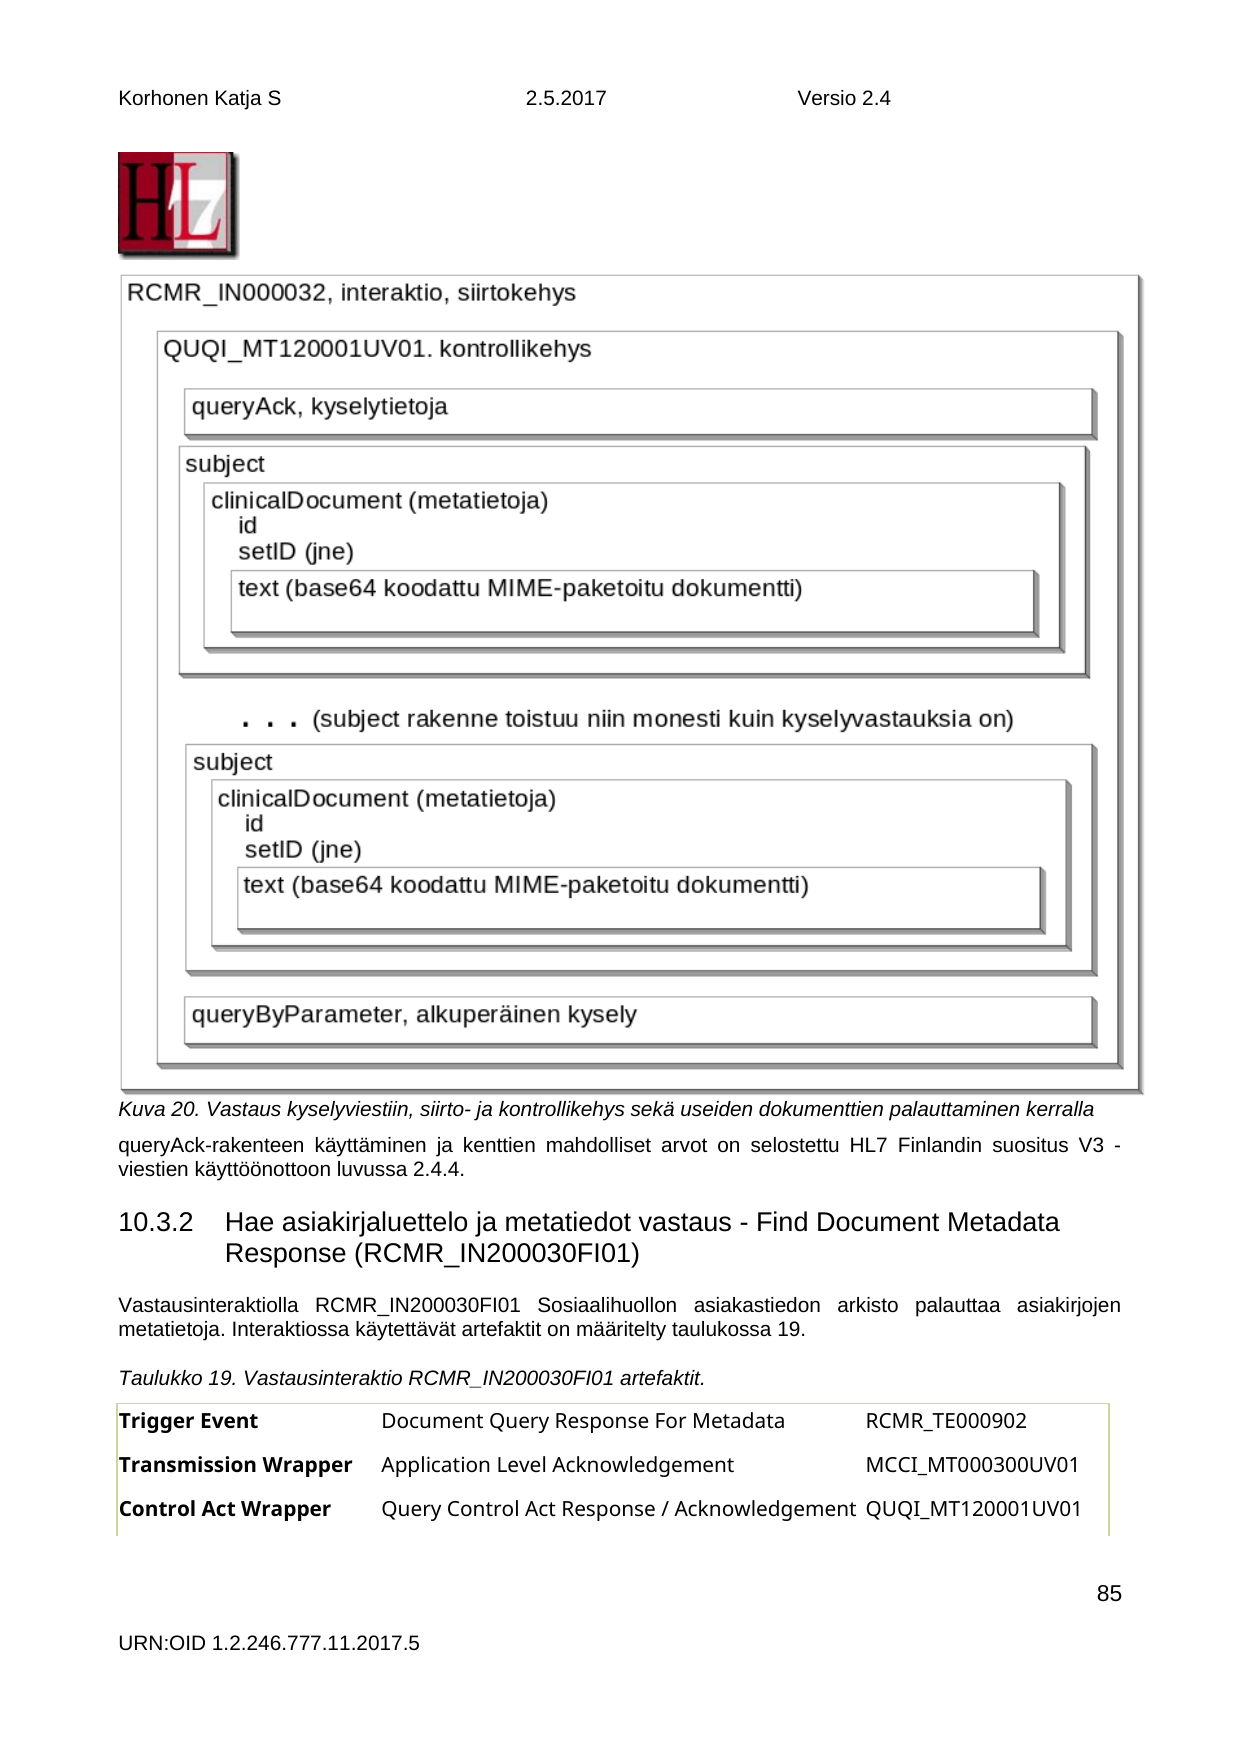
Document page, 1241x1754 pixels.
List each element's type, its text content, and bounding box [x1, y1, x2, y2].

text Kuva 20. Vastaus kyselyviestiin, siirto- ja kontrollikehys sekä useiden dokumenttien palauttaminen kerralla [118, 272, 1122, 1120]
text Vastausinteraktiolla RCMR_IN200030FI01 Sosiaalihuollon asiakastiedon arkisto palauttaa asiakirjojen metatietoja. Interaktiossa käytettävät artefaktit on määritelty taulukossa 19. [118, 1293, 1122, 1341]
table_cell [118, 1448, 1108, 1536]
text Taulukko 19. Vastausinteraktio RCMR_IN200030FI01 artefaktit. [118, 1366, 1122, 1390]
text queryAck-rakenteen käyttäminen ja kenttien mahdolliset arvot on selostettu HL7 Finlandin suositus V3 -viestien käyttöönottoon luvussa 2.4.4. [118, 1133, 1122, 1181]
picture [118, 152, 241, 260]
subtitle Hae asiakirjaluettelo ja metatiedot vastaus - Find Document Metadata Response (RCMR_IN200030FI01) [118, 1206, 1122, 1268]
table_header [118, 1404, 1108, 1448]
